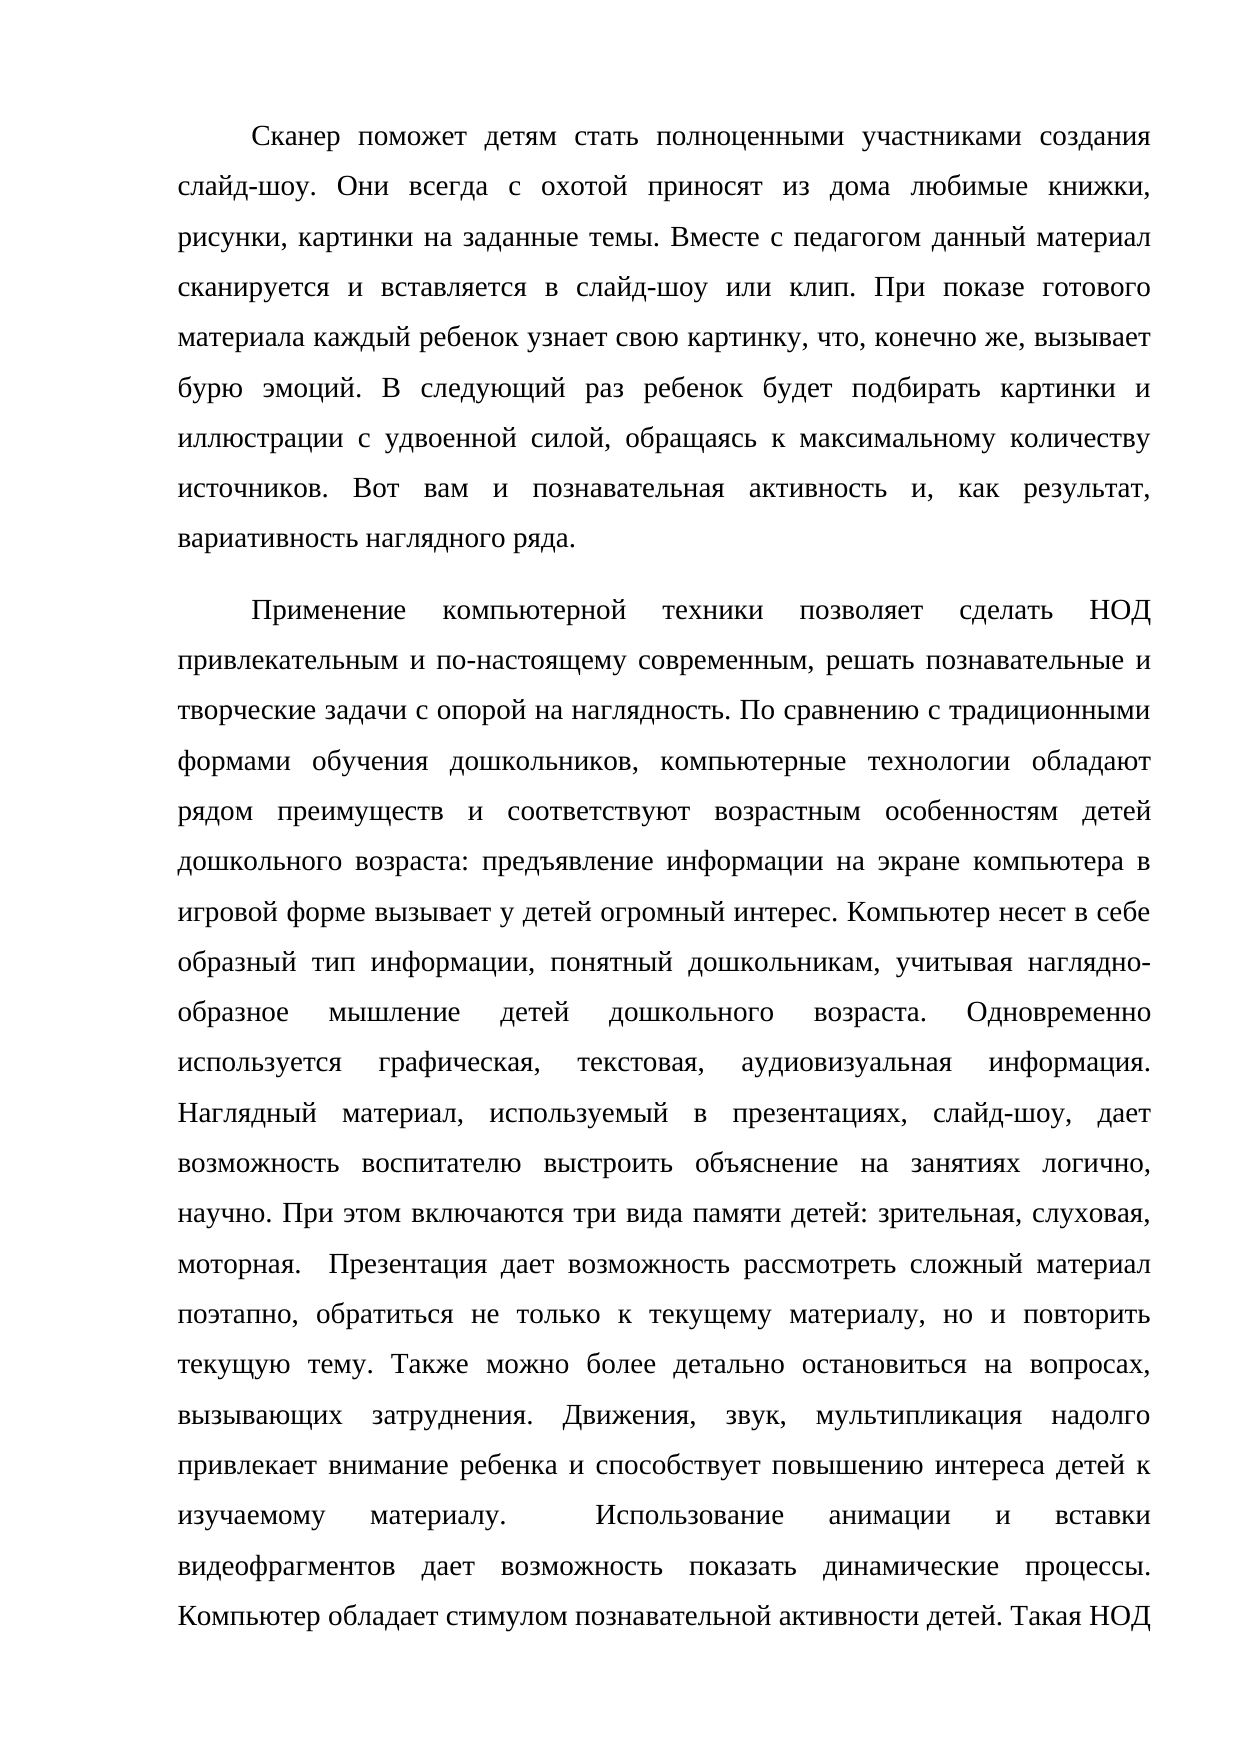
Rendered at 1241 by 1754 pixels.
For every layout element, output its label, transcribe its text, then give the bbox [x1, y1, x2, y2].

text Сканер поможет детям стать полноценными участниками создания слайд-шоу. Они всегда с охотой приносят из дома любимые книжки, рисунки, картинки на заданные темы. Вместе с педагогом данный материал сканируется и вставляется в слайд-шоу или клип. При показе готового материала каждый ребенок узнает свою картинку, что, конечно же, вызывает бурю эмоций. В следующий раз ребенок будет подбирать картинки и иллюстрации с удвоенной силой, обращаясь к максимальному количеству источников. Вот вам и познавательная активность и, как результат, вариативность наглядного ряда. [177, 118, 1152, 554]
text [177, 592, 1152, 1632]
